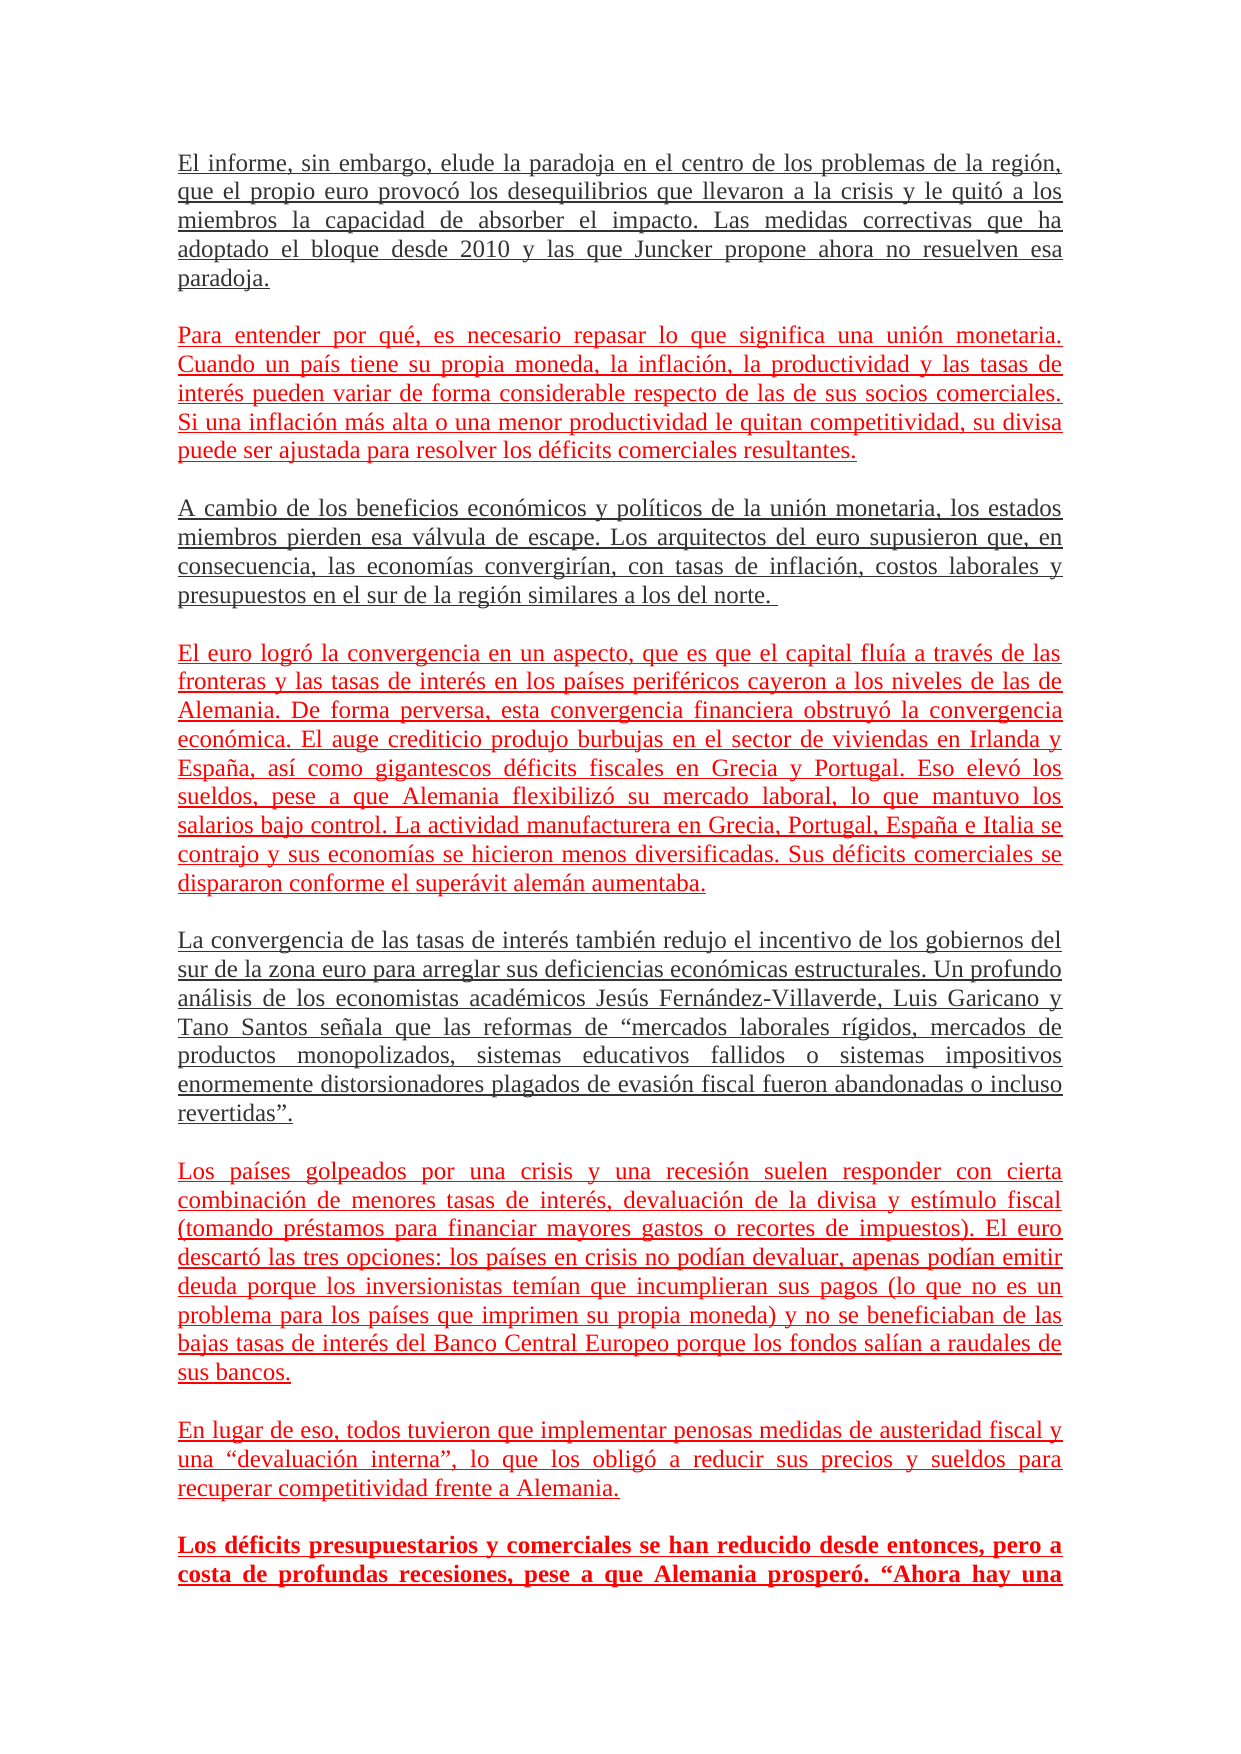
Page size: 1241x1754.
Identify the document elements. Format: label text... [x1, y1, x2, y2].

text Los países golpeados por una crisis y una recesión suelen responder con cierta combinación de menores tasas de interés, devaluación de la divisa y estímulo fiscal (tomando préstamos para financiar mayores gastos o recortes de impuestos). El euro descartó las tres opciones: los países en crisis no podían devaluar, apenas podían emitir deuda porque los inversionistas temían que incumplieran sus pagos (lo que no es un problema para los países que imprimen su propia moneda) y no se beneficiaban de las bajas tasas de interés del Banco Central Europeo porque los fondos salían a raudales de sus bancos. [177, 1182, 1063, 1238]
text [177, 1557, 1063, 1584]
text El informe, sin embargo, elude la paradoja en el centro de los problemas de la región, que el propio euro provocó los desequilibrios que llevaron a la crisis y le quitó a los miembros la capacidad de absorber el impacto. Las medidas correctivas que ha adoptado el bloque desde 2010 y las que Juncker propone ahora no resuelven esa paradoja. [177, 231, 1063, 259]
text En lugar de eso, todos tuvieron que implementar penosas medidas de austeridad fiscal y una “devaluación interna”, lo que los obligó a reducir sus precios y sueldos para recuperar competitividad frente a Alemania. [177, 1415, 1063, 1440]
text En lugar de eso, todos tuvieron que implementar penosas medidas de austeridad fiscal y una “devaluación interna”, lo que los obligó a reducir sus precios y sueldos para recuperar competitividad frente a Alemania. [177, 1470, 1063, 1501]
text A cambio de los beneficios económicos y políticos de la unión monetaria, los estados miembros pierden esa válvula de escape. Los arquitectos del euro supusieron que, en consecuencia, las economías convergirían, con tasas de inflación, costos laborales y presupuestos en el sur de la región similares a los del norte. [177, 519, 1063, 547]
text En lugar de eso, todos tuvieron que implementar penosas medidas de austeridad fiscal y una “devaluación interna”, lo que los obligó a reducir sus precios y sueldos para recuperar competitividad frente a Alemania. [177, 1441, 1063, 1469]
text El euro logró la convergencia en un aspecto, que es que el capital fluía a través de las fronteras y las tasas de interés en los países periféricos cayeron a los niveles de las de Alemania. De forma perversa, esta convergencia financiera obstruyó la convergencia económica. El auge crediticio produjo burbujas en el sector de viviendas en Irlanda y España, así como gigantescos déficits fiscales en Grecia y Portugal. Eso elevó los sueldos, pese a que Alemania flexibilizó su mercado laboral, lo que mantuvo los salarios bajo control. La actividad manufacturera en Grecia, Portugal, España e Italia se contrajo y sus economías se hicieron menos diversificadas. Sus déficits comerciales se dispararon conforme el superávit alemán aumentaba. [177, 638, 1063, 691]
text A cambio de los beneficios económicos y políticos de la unión monetaria, los estados miembros pierden esa válvula de escape. Los arquitectos del euro supusieron que, en consecuencia, las economías convergirían, con tasas de inflación, costos laborales y presupuestos en el sur de la región similares a los del norte. [177, 548, 1063, 576]
text A cambio de los beneficios económicos y políticos de la unión monetaria, los estados miembros pierden esa válvula de escape. Los arquitectos del euro supusieron que, en consecuencia, las economías convergirían, con tasas de inflación, costos laborales y presupuestos en el sur de la región similares a los del norte. [177, 577, 1063, 608]
text A cambio de los beneficios económicos y políticos de la unión monetaria, los estados miembros pierden esa válvula de escape. Los arquitectos del euro supusieron que, en consecuencia, las economías convergirían, con tasas de inflación, costos laborales y presupuestos en el sur de la región similares a los del norte. [177, 493, 1063, 518]
text El informe, sin embargo, elude la paradoja en el centro de los problemas de la región, que el propio euro provocó los desequilibrios que llevaron a la crisis y le quitó a los miembros la capacidad de absorber el impacto. Las medidas correctivas que ha adoptado el bloque desde 2010 y las que Juncker propone ahora no resuelven esa paradoja. [177, 148, 1063, 201]
text El informe, sin embargo, elude la paradoja en el centro de los problemas de la región, que el propio euro provocó los desequilibrios que llevaron a la crisis y le quitó a los miembros la capacidad de absorber el impacto. Las medidas correctivas que ha adoptado el bloque desde 2010 y las que Juncker propone ahora no resuelven esa paradoja. [177, 260, 1063, 291]
text El euro logró la convergencia en un aspecto, que es que el capital fluía a través de las fronteras y las tasas de interés en los países periféricos cayeron a los niveles de las de Alemania. De forma perversa, esta convergencia financiera obstruyó la convergencia económica. El auge crediticio produjo burbujas en el sector de viviendas en Irlanda y España, así como gigantescos déficits fiscales en Grecia y Portugal. Eso elevó los sueldos, pese a que Alemania flexibilizó su mercado laboral, lo que mantuvo los salarios bajo control. La actividad manufacturera en Grecia, Portugal, España e Italia se contrajo y sus economías se hicieron menos diversificadas. Sus déficits comerciales se dispararon conforme el superávit alemán aumentaba. [177, 721, 1063, 778]
text Para entender por qué, es necesario repasar lo que significa una unión monetaria. Cuando un país tiene su propia moneda, la inflación, la productividad y las tasas de interés pueden variar de forma considerable respecto de las de sus socios comerciales. Si una inflación más alta o una menor productividad le quitan competitividad, su divisa puede ser ajustada para resolver los déficits comerciales resultantes. [177, 375, 1063, 403]
text La convergencia de las tasas de interés también redujo el incentivo de los gobiernos del sur de la zona euro para arreglar sus deficiencias económicas estructurales. Un profundo análisis de los economistas académicos Jesús Fernández-Villaverde, Luis Garicano y Tano Santos señala que las reformas de “mercados laborales rígidos, mercados de productos monopolizados, sistemas educativos fallidos o sistemas impositivos enormemente distorsionadores plagados de evasión fiscal fueron abandonadas o incluso revertidas”. [177, 926, 1063, 1008]
text Los países golpeados por una crisis y una recesión suelen responder con cierta combinación de menores tasas de interés, devaluación de la divisa y estímulo fiscal (tomando préstamos para financiar mayores gastos o recortes de impuestos). El euro descartó las tres opciones: los países en crisis no podían devaluar, apenas podían emitir deuda porque los inversionistas temían que incumplieran sus pagos (lo que no es un problema para los países que imprimen su propia moneda) y no se beneficiaban de las bajas tasas de interés del Banco Central Europeo porque los fondos salían a raudales de sus bancos. [177, 1326, 1063, 1386]
text Para entender por qué, es necesario repasar lo que significa una unión monetaria. Cuando un país tiene su propia moneda, la inflación, la productividad y las tasas de interés pueden variar de forma considerable respecto de las de sus socios comerciales. Si una inflación más alta o una menor productividad le quitan competitividad, su divisa puede ser ajustada para resolver los déficits comerciales resultantes. [177, 404, 1063, 432]
text El informe, sin embargo, elude la paradoja en el centro de los problemas de la región, que el propio euro provocó los desequilibrios que llevaron a la crisis y le quitó a los miembros la capacidad de absorber el impacto. Las medidas correctivas que ha adoptado el bloque desde 2010 y las que Juncker propone ahora no resuelven esa paradoja. [177, 202, 1063, 230]
text Para entender por qué, es necesario repasar lo que significa una unión monetaria. Cuando un país tiene su propia moneda, la inflación, la productividad y las tasas de interés pueden variar de forma considerable respecto de las de sus socios comerciales. Si una inflación más alta o una menor productividad le quitan competitividad, su divisa puede ser ajustada para resolver los déficits comerciales resultantes. [177, 433, 1063, 464]
